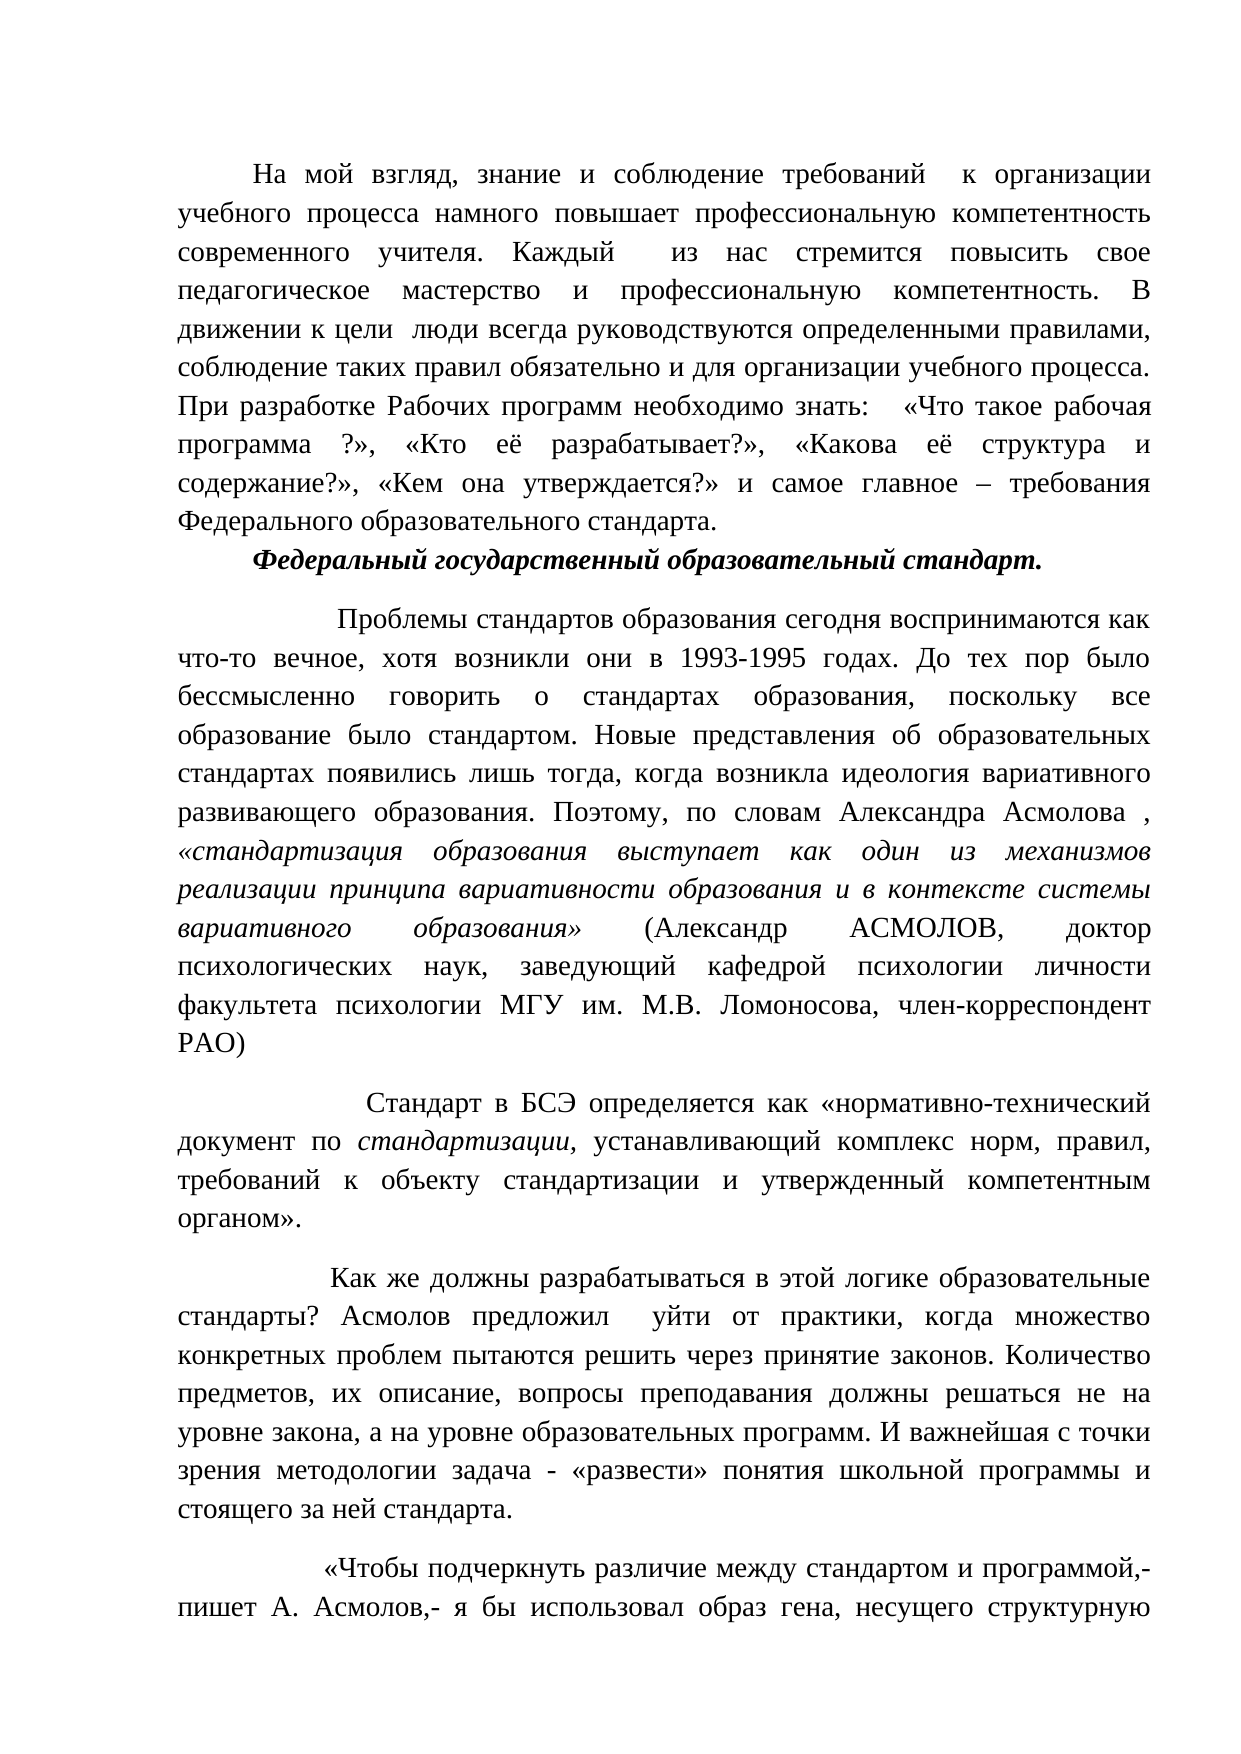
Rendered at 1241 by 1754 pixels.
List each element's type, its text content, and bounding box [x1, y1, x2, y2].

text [177, 1550, 1152, 1622]
list На мой взгляд, знание и соблюдение требований к организации учебного процесса намного повышает профессиональную компетентность современного учителя. Каждый из нас стремится повысить свое педагогическое мастерство и профессиональную компетентность. В движении к цели люди всегда руководствуются определенными правилами, соблюдение таких правил обязательно и для организации учебного процесса. При разработке Рабочих программ необходимо знать: «Что такое рабочая программа ?», «Кто её разрабатывает?», «Какова её структура и содержание?», «Кем она утверждается?» и самое главное – требования Федерального образовательного стандарта. [177, 157, 1152, 537]
list Федеральный государственный образовательный стандарт. [177, 542, 1152, 576]
text Стандарт в БСЭ определяется как «нормативно-технический документ по стандартизации, устанавливающий комплекс норм, правил, требований к объекту стандартизации и утвержденный компетентным органом». [177, 1085, 1152, 1234]
text Как же должны разрабатываться в этой логике образовательные стандарты? Асмолов предложил уйти от практики, когда множество конкретных проблем пытаются решить через принятие законов. Количество предметов, их описание, вопросы преподавания должны решаться не на уровне закона, а на уровне образовательных программ. И важнейшая с точки зрения методологии задача - «развести» понятия школьной программы и стоящего за ней стандарта. [177, 1260, 1152, 1524]
text Проблемы стандартов образования сегодня воспринимаются как что-то вечное, хотя возникли они в 1993-1995 годах. До тех пор было бессмысленно говорить о стандартах образования, поскольку все образование было стандартом. Новые представления об образовательных стандартах появились лишь тогда, когда возникла идеология вариативного развивающего образования. Поэтому, по словам Александра Асмолова , «стандартизация образования выступает как один из механизмов реализации принципа вариативности образования и в контексте системы вариативного образования» (Александр АСМОЛОВ, доктор психологических наук, заведующий кафедрой психологии личности факультета психологии МГУ им. М.В. Ломоносова, член-корреспондент РАО) [177, 601, 1152, 1059]
